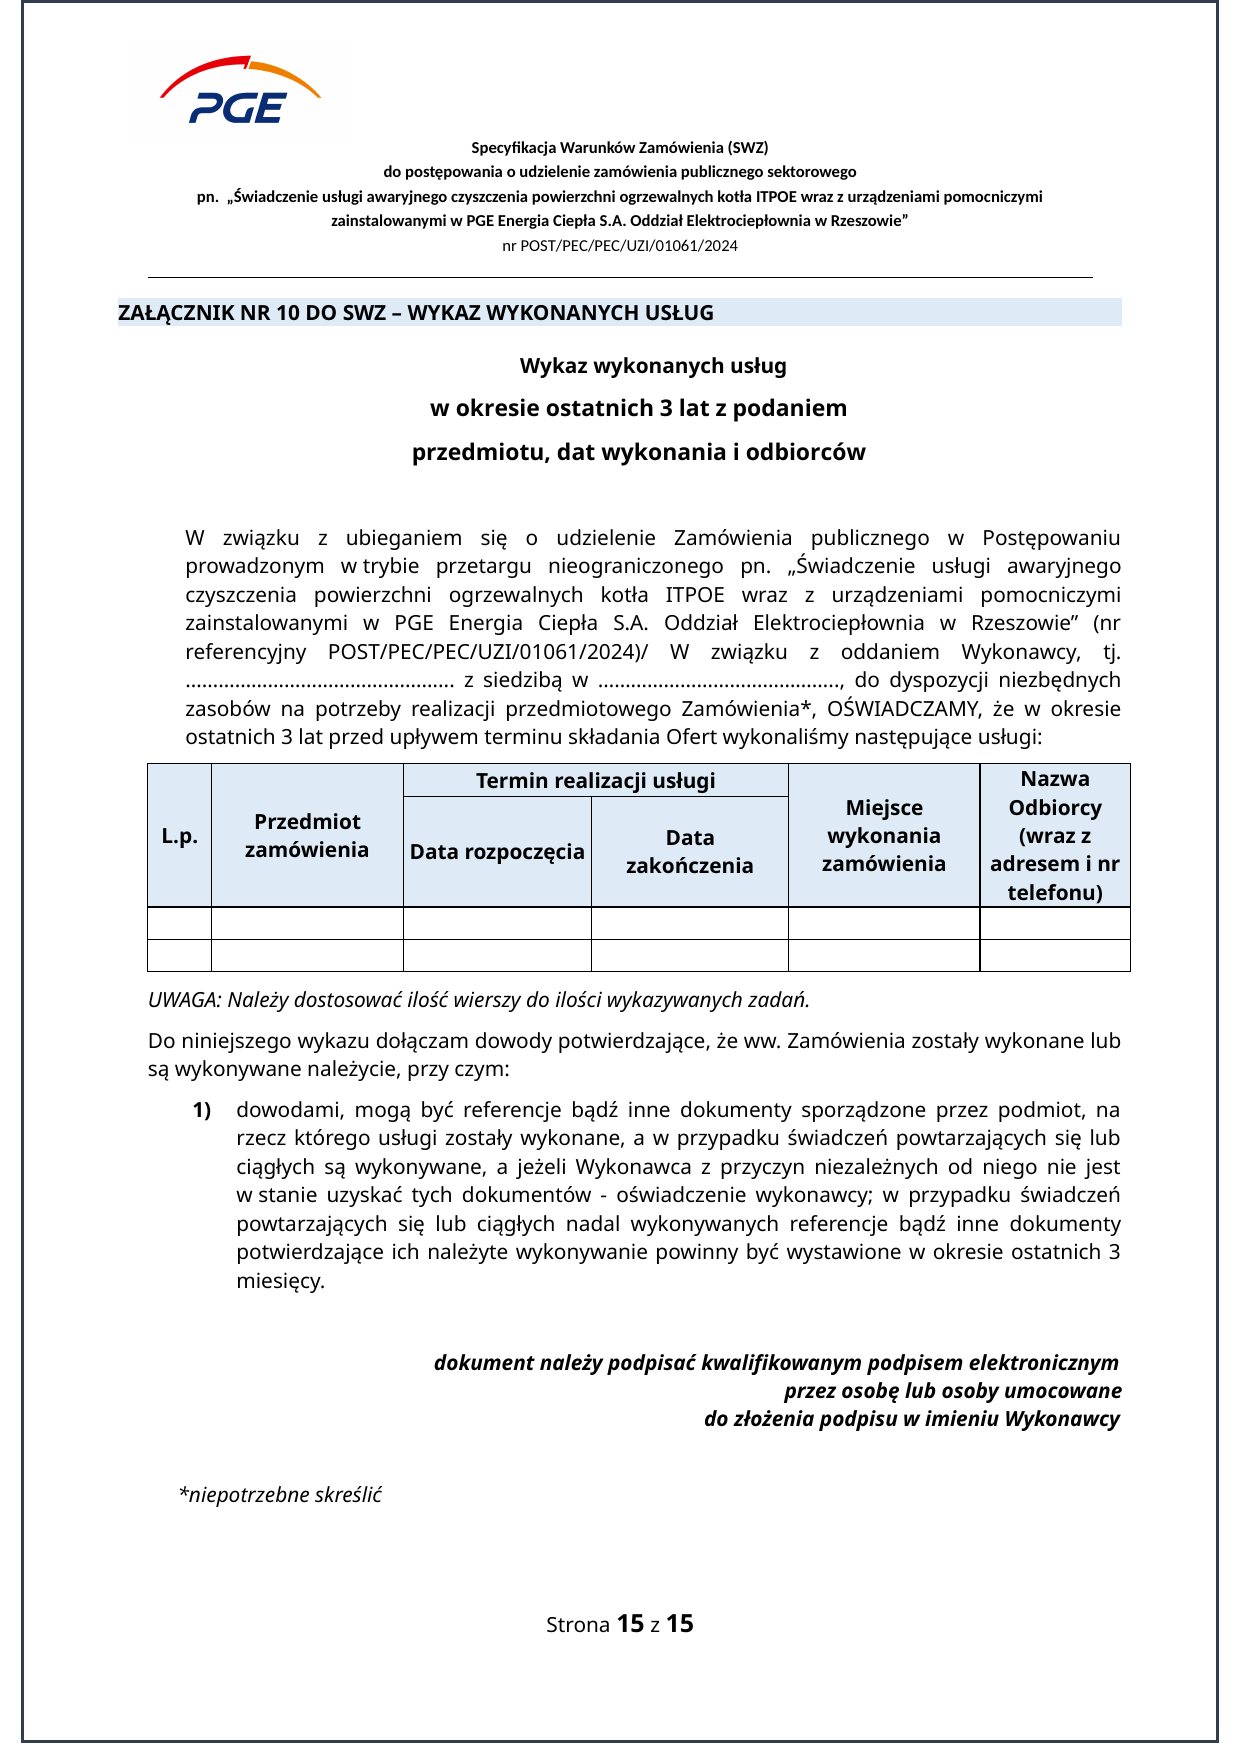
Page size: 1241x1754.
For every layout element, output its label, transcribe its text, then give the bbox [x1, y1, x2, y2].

text w okresie ostatnich 3 lat z podaniem [185, 392, 1093, 423]
subtitle Wykaz wykonanych usług [185, 351, 1122, 379]
table_cell [404, 908, 591, 939]
table_cell [981, 908, 1130, 939]
table_cell Data rozpoczęcia [404, 797, 591, 906]
subtitle *niepotrzebne skreślić [177, 1480, 1122, 1508]
subtitle UWAGA: Należy dostosować ilość wierszy do ilości wykazywanych zadań. [148, 985, 1122, 1013]
subtitle przez osobę lub osoby umocowane [148, 1376, 1122, 1404]
subtitle dokument należy podpisać kwalifikowanym podpisem elektronicznym [148, 1348, 1122, 1376]
table_cell [981, 940, 1130, 971]
subtitle Do niniejszego wykazu dołączam dowody potwierdzające, że ww. Zamówienia zostały wykonane lub są wykonywane należycie, przy czym: [148, 1026, 1122, 1083]
subtitle W związku z ubieganiem się o udzielenie Zamówienia publicznego w Postępowaniu prowadzonym w trybie przetargu nieograniczonego pn. „Świadczenie usługi awaryjnego czyszczenia powierzchni ogrzewalnych kotła ITPOE wraz z urządzeniami pomocniczymi zainstalowanymi w PGE Energia Ciepła S.A. Oddział Elektrociepłownia w Rzeszowie” (nr referencyjny POST/PEC/PEC/UZI/01061/2024)/ W związku z oddaniem Wykonawcy, tj. ………………………………….……... z siedzibą w …………………………………….., do dyspozycji niezbędnych zasobów na potrzeby realizacji przedmiotowego Zamówienia*, OŚWIADCZAMY, że w okresie ostatnich 3 lat przed upływem terminu składania Ofert wykonaliśmy następujące usługi: [185, 523, 1122, 751]
subtitle ZAŁĄCZNIK NR 10 DO SWZ – WYKAZ WYKONANYCH USŁUG [118, 298, 1122, 326]
table_cell [592, 940, 788, 971]
table_cell [148, 940, 211, 971]
table_cell [789, 908, 979, 939]
text przedmiotu, dat wykonania i odbiorców [185, 436, 1093, 467]
table_cell [212, 908, 403, 939]
table_header Przedmiot zamówienia [212, 764, 403, 906]
subtitle do złożenia podpisu w imieniu Wykonawcy [148, 1404, 1122, 1433]
table_header Miejsce wykonania zamówienia [789, 764, 979, 906]
table_cell [404, 940, 591, 971]
table_cell [148, 908, 211, 939]
table_header L.p. [148, 764, 211, 906]
table_cell [789, 940, 979, 971]
table_header Termin realizacji usługi [404, 764, 788, 796]
subtitle dowodami, mogą być referencje bądź inne dokumenty sporządzone przez podmiot, na rzecz którego usługi zostały wykonane, a w przypadku świadczeń powtarzających się lub ciągłych są wykonywane, a jeżeli Wykonawca z przyczyn niezależnych od niego nie jest w stanie uzyskać tych dokumentów - oświadczenie wykonawcy; w przypadku świadczeń powtarzających się lub ciągłych nadal wykonywanych referencje bądź inne dokumenty potwierdzające ich należyte wykonywanie powinny być wystawione w okresie ostatnich 3 miesięcy. [192, 1095, 1122, 1294]
picture [131, 39, 351, 145]
table_cell [212, 940, 403, 971]
table_cell Data zakończenia [592, 797, 788, 906]
table_cell [592, 908, 788, 939]
table_header Nazwa Odbiorcy (wraz z adresem i nr telefonu) [981, 764, 1130, 906]
